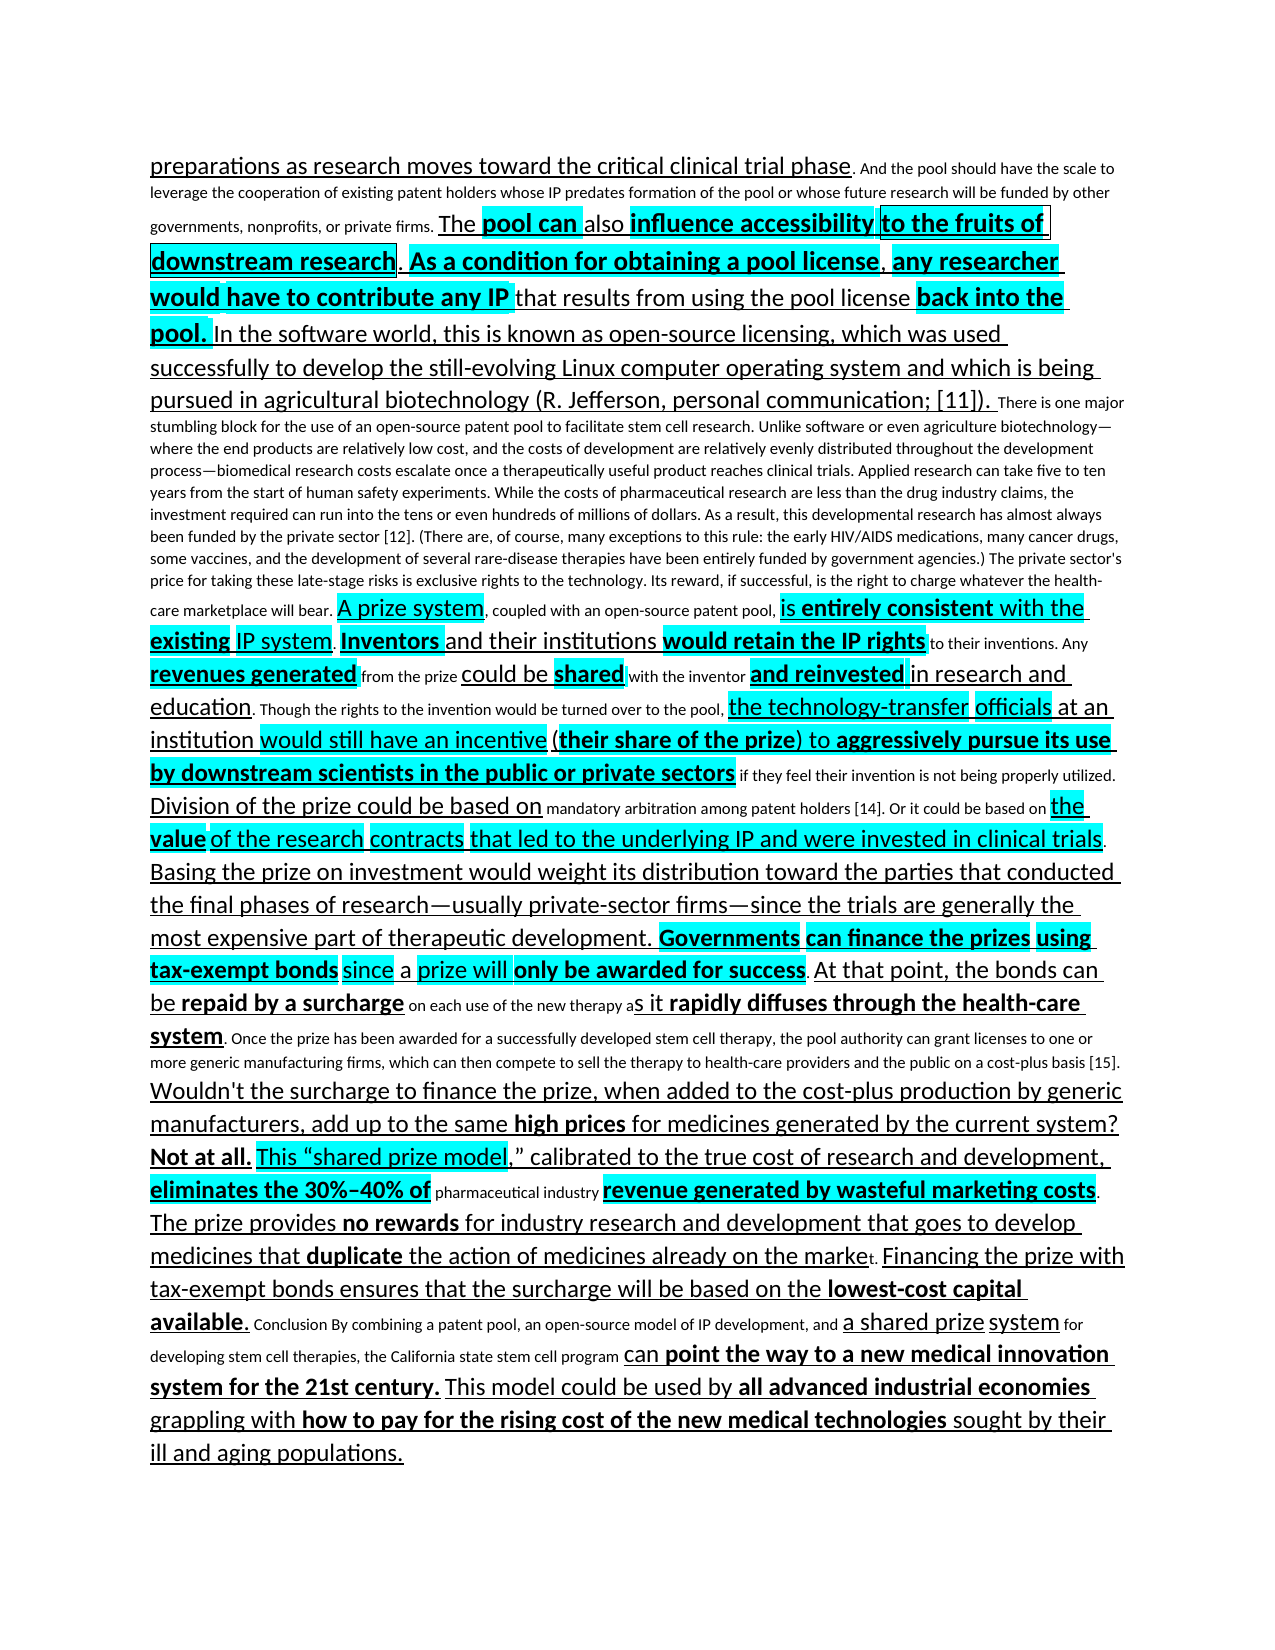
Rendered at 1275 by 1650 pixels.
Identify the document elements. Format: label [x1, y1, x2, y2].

text [150, 150, 1125, 1468]
